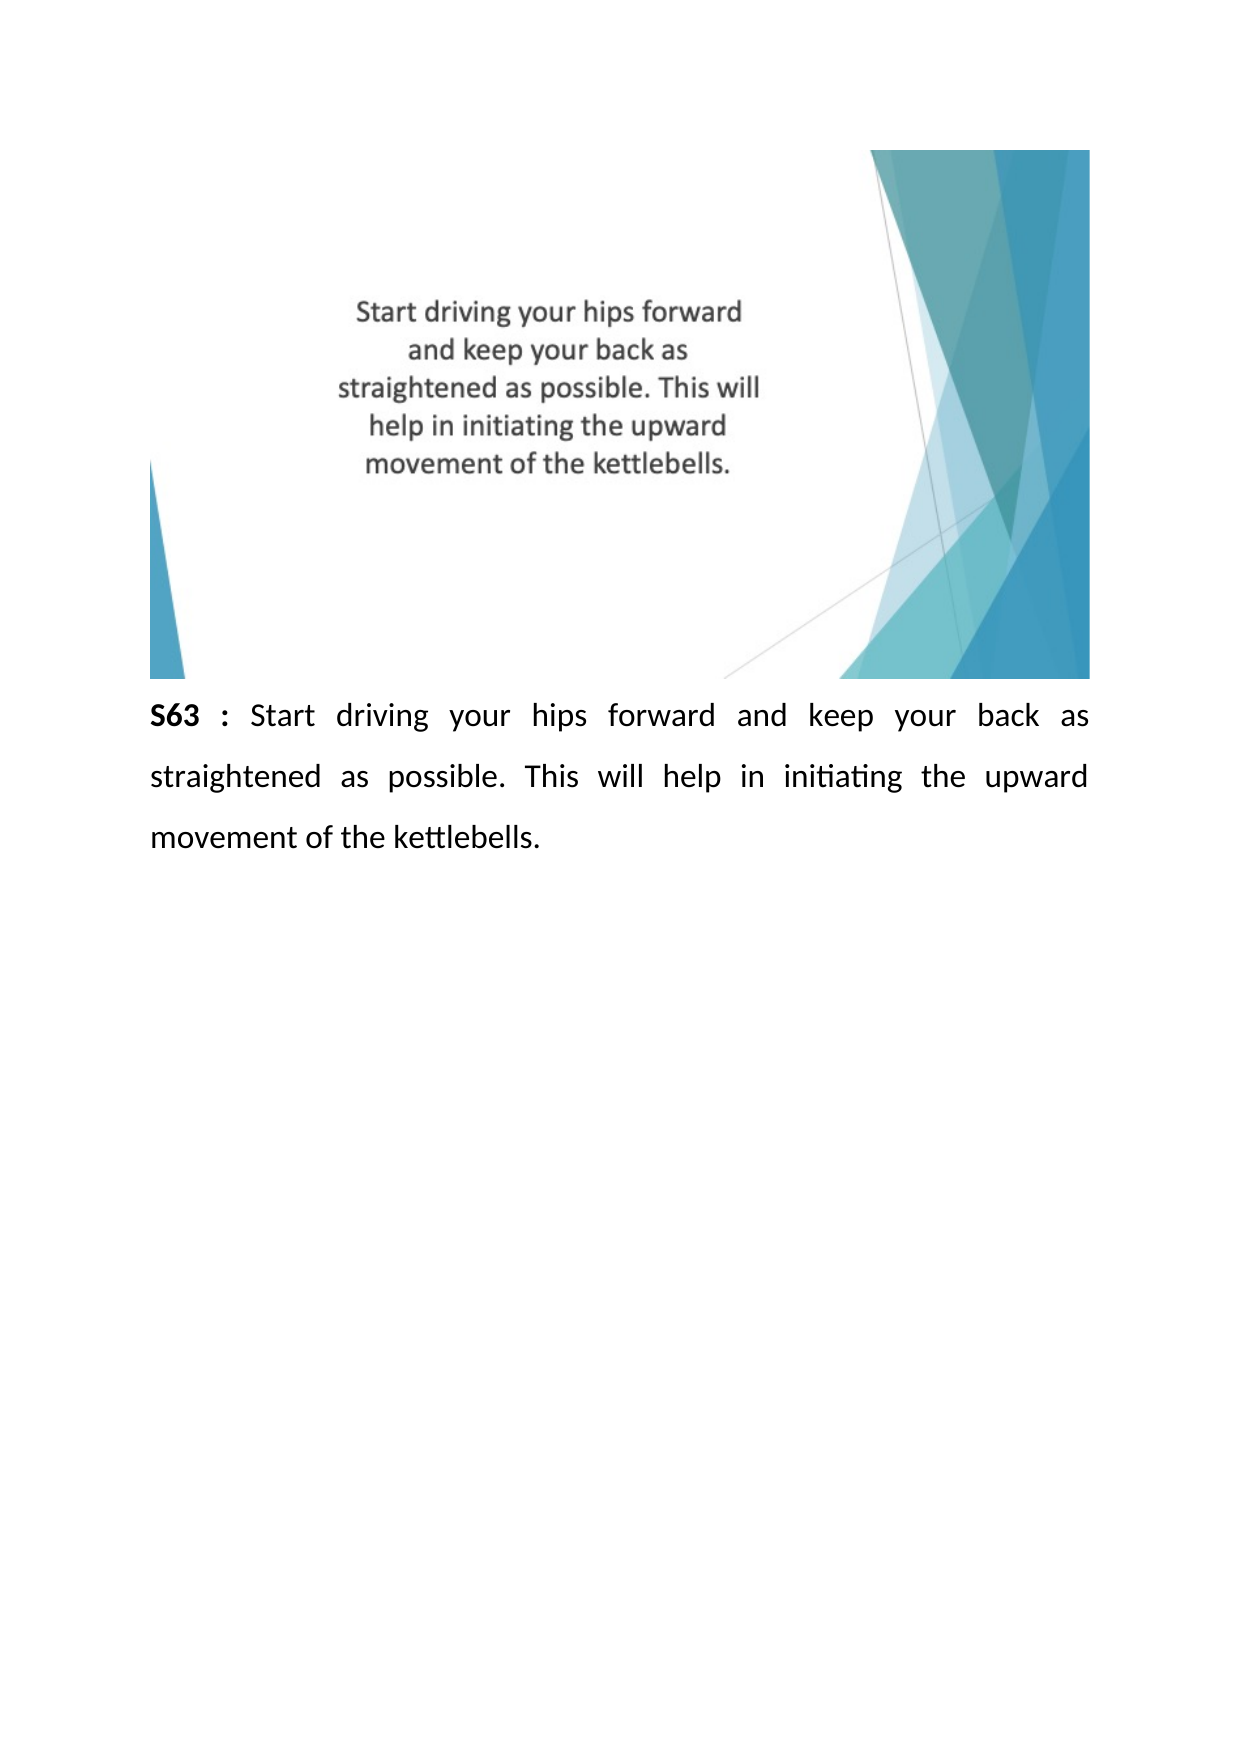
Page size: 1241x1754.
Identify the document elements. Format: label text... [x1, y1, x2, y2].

text S63 : Start driving your hips forward and keep your back as straightened as possible. This will help in initiating the upward movement of the kettlebells. [150, 694, 1090, 857]
picture [150, 150, 1090, 679]
